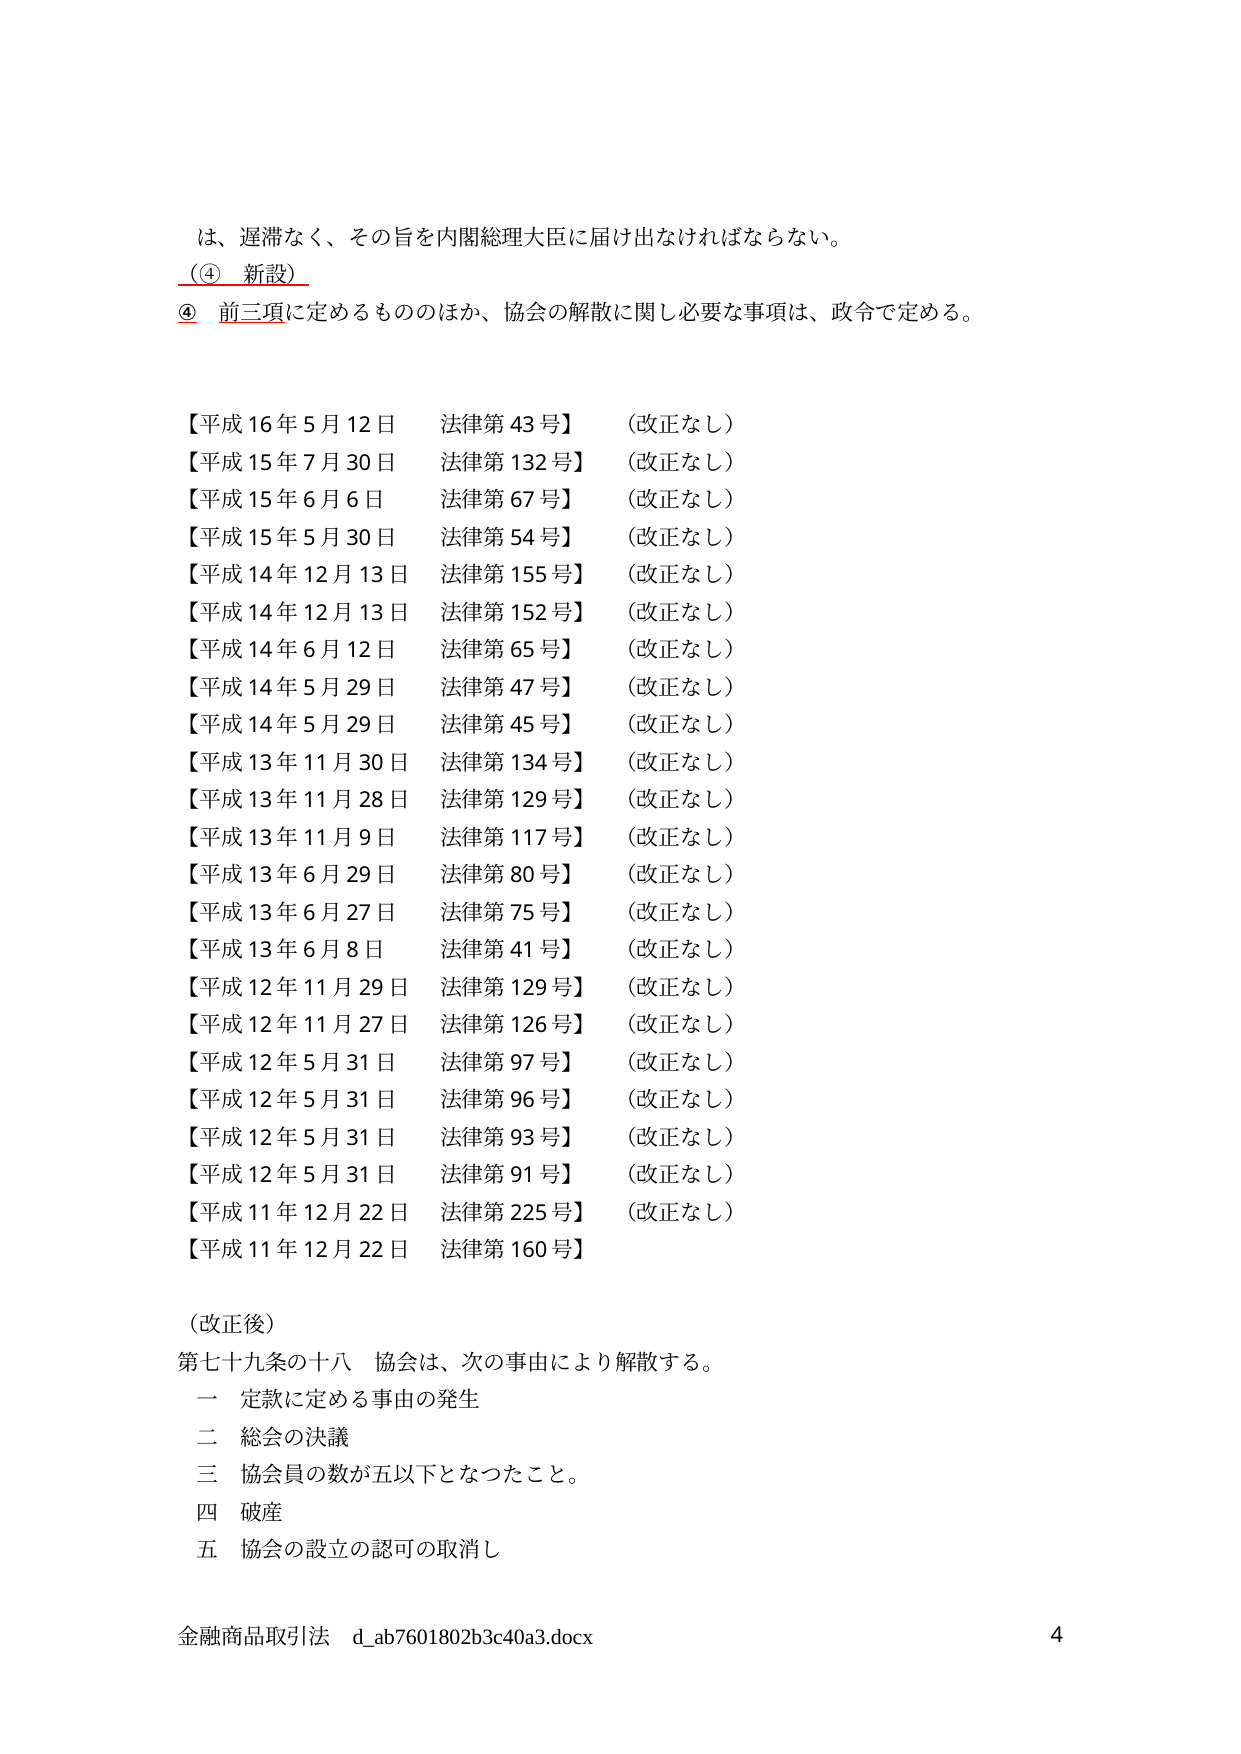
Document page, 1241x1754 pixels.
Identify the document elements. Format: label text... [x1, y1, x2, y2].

text 【平成12年5月31日 法律第93号】 （改正なし） [177, 1117, 1063, 1154]
text 【平成15年6月6日 法律第67号】 （改正なし） [177, 479, 1063, 517]
text 五 協会の設立の認可の取消し [196, 1529, 1063, 1567]
text 【平成15年5月30日 法律第54号】 （改正なし） [177, 517, 1063, 554]
text 四 破産 [196, 1492, 1063, 1529]
text 【平成12年11月29日 法律第129号】 （改正なし） [177, 967, 1063, 1004]
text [177, 217, 1063, 254]
text 【平成13年11月9日 法律第117号】 （改正なし） [177, 817, 1063, 854]
text 【平成14年6月12日 法律第65号】 （改正なし） [177, 629, 1063, 667]
text 【平成13年11月28日 法律第129号】 （改正なし） [177, 779, 1063, 817]
text 【平成12年11月27日 法律第126号】 （改正なし） [177, 1004, 1063, 1042]
text 【平成11年12月22日 法律第160号】 [177, 1229, 1063, 1267]
text 【平成12年5月31日 法律第91号】 （改正なし） [177, 1154, 1063, 1192]
text 【平成13年6月27日 法律第75号】 （改正なし） [177, 892, 1063, 929]
text 二 総会の決議 [196, 1417, 1063, 1454]
text 【平成14年12月13日 法律第155号】 （改正なし） [177, 554, 1063, 592]
text 【平成14年5月29日 法律第47号】 （改正なし） [177, 667, 1063, 704]
text 【平成12年5月31日 法律第97号】 （改正なし） [177, 1042, 1063, 1079]
text ④ 前三項に定めるもののほか、協会の解散に関し必要な事項は、政令で定める。 [177, 292, 1063, 329]
text 【平成11年12月22日 法律第225号】 （改正なし） [177, 1192, 1063, 1229]
text 第七十九条の十八 協会は、次の事由により解散する。 [177, 1342, 1063, 1379]
text （④ 新設） [177, 254, 1063, 292]
text 【平成13年6月8日 法律第41号】 （改正なし） [177, 929, 1063, 967]
text 【平成14年5月29日 法律第45号】 （改正なし） [177, 704, 1063, 742]
text 【平成14年12月13日 法律第152号】 （改正なし） [177, 592, 1063, 629]
text 【平成13年6月29日 法律第80号】 （改正なし） [177, 854, 1063, 892]
text （改正後） [177, 1304, 1063, 1342]
text 【平成13年11月30日 法律第134号】 （改正なし） [177, 742, 1063, 779]
text 一 定款に定める事由の発生 [196, 1379, 1063, 1417]
text 三 協会員の数が五以下となつたこと。 [196, 1454, 1063, 1492]
text 【平成16年5月12日 法律第43号】 （改正なし） [177, 404, 1063, 442]
text 【平成15年7月30日 法律第132号】 （改正なし） [177, 442, 1063, 479]
text 【平成12年5月31日 法律第96号】 （改正なし） [177, 1079, 1063, 1117]
